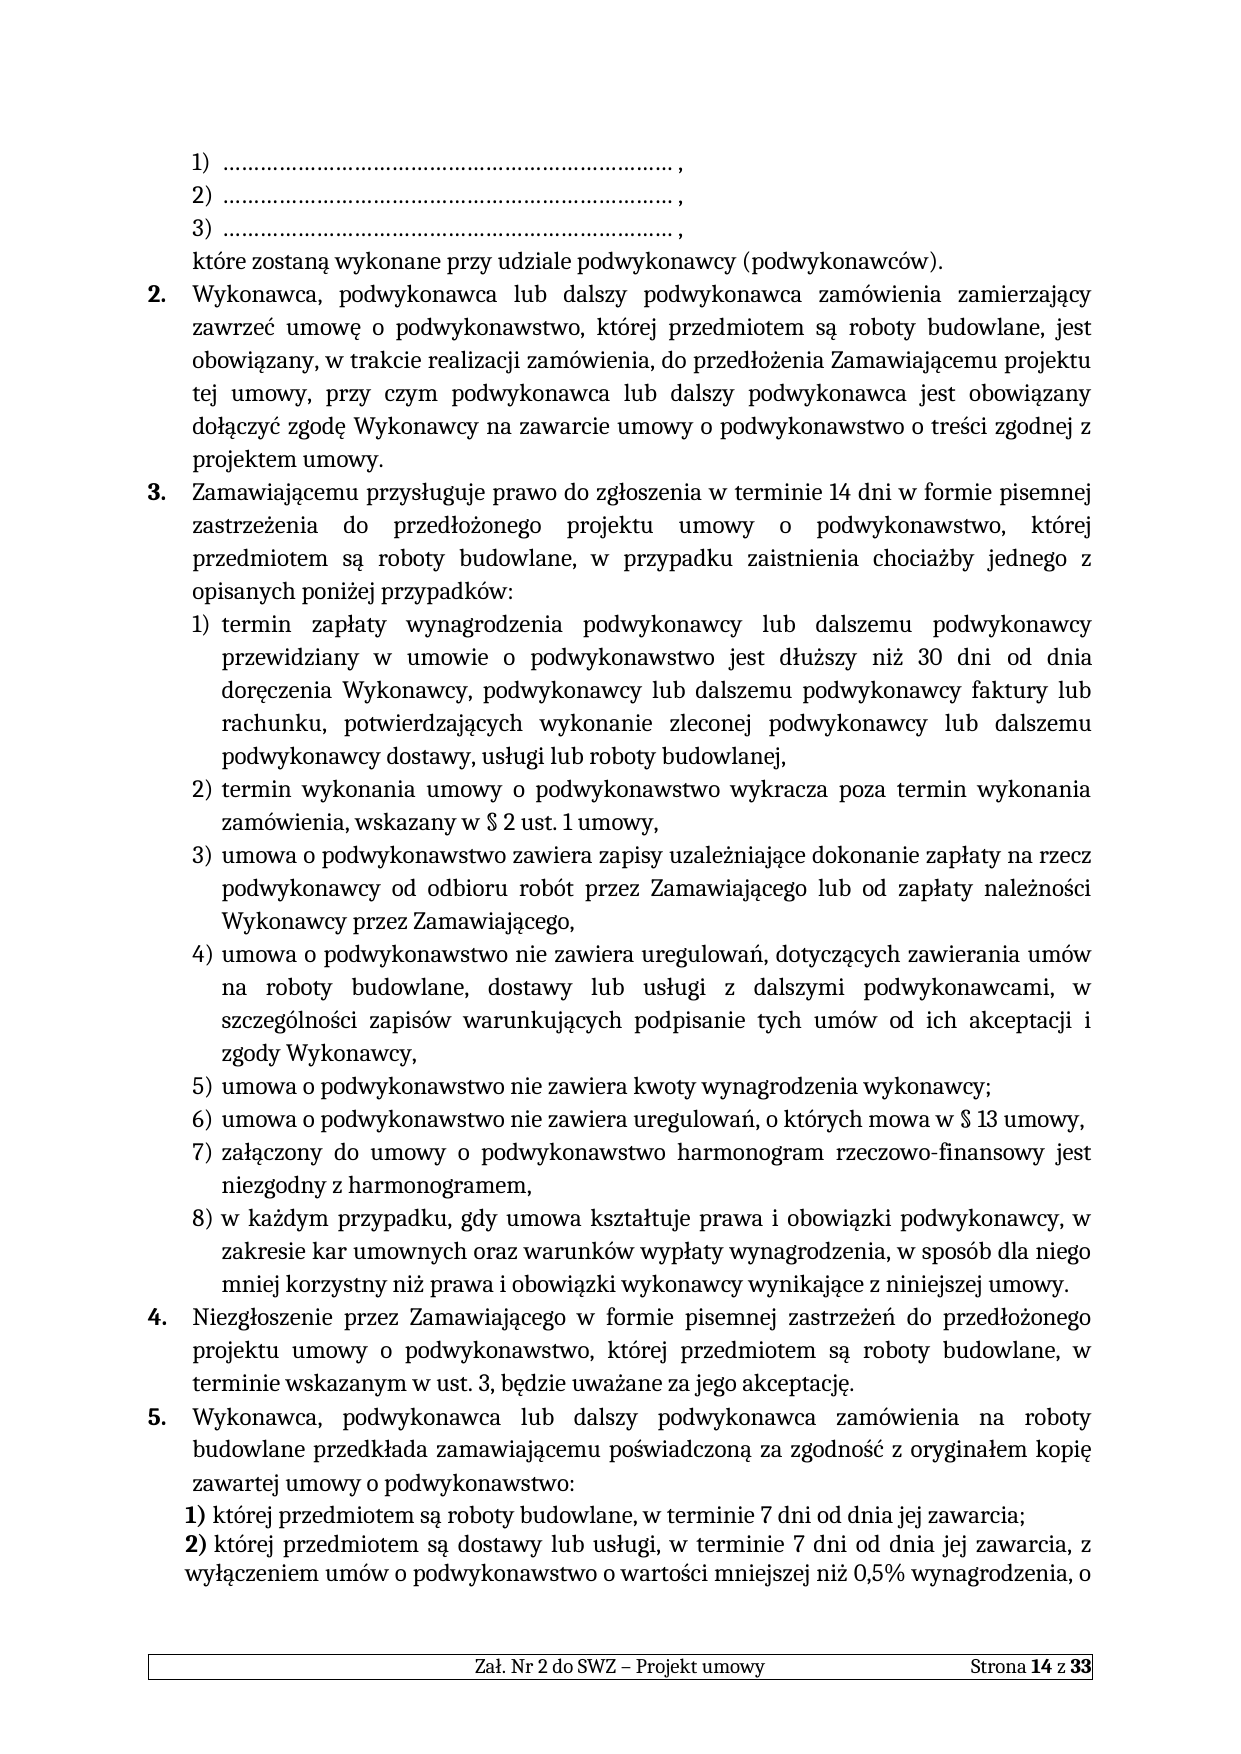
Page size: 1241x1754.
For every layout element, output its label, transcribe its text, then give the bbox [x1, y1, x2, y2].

list ……………………………………………………………… , [192, 148, 1093, 176]
list w każdym przypadku, gdy umowa kształtuje prawa i obowiązki podwykonawcy, w zakresie kar umownych oraz warunków wypłaty wynagrodzenia, w sposób dla niego mniej korzystny niż prawa i obowiązki wykonawcy wynikające z niniejszej umowy. [192, 1204, 1093, 1299]
text 1) której przedmiotem są roboty budowlane, w terminie 7 dni od dnia jej zawarcia; [185, 1501, 1093, 1530]
list umowa o podwykonawstwo nie zawiera uregulowań, o których mowa w § 13 umowy, [192, 1105, 1093, 1134]
list termin zapłaty wynagrodzenia podwykonawcy lub dalszemu podwykonawcy przewidziany w umowie o podwykonawstwo jest dłuższy niż 30 dni od dnia doręczenia Wykonawcy, podwykonawcy lub dalszemu podwykonawcy faktury lub rachunku, potwierdzających wykonanie zleconej podwykonawcy lub dalszemu podwykonawcy dostawy, usługi lub roboty budowlanej, [192, 610, 1093, 771]
list umowa o podwykonawstwo nie zawiera uregulowań, dotyczących zawierania umów na roboty budowlane, dostawy lub usługi z dalszymi podwykonawcami, w szczególności zapisów warunkujących podpisanie tych umów od ich akceptacji i zgody Wykonawcy, [192, 940, 1093, 1068]
list Wykonawca, podwykonawca lub dalszy podwykonawca zamówienia zamierzający zawrzeć umowę o podwykonawstwo, której przedmiotem są roboty budowlane, jest obowiązany, w trakcie realizacji zamówienia, do przedłożenia Zamawiającemu projektu tej umowy, przy czym podwykonawca lub dalszy podwykonawca jest obowiązany dołączyć zgodę Wykonawcy na zawarcie umowy o podwykonawstwo o treści zgodnej z projektem umowy. [148, 280, 1093, 473]
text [185, 1530, 1093, 1588]
list Zamawiającemu przysługuje prawo do zgłoszenia w terminie 14 dni w formie pisemnej zastrzeżenia do przedłożonego projektu umowy o podwykonawstwo, której przedmiotem są roboty budowlane, w przypadku zaistnienia chociażby jednego z opisanych poniżej przypadków: [148, 478, 1093, 606]
text które zostaną wykonane przy udziale podwykonawcy (podwykonawców). [148, 247, 1093, 275]
list ……………………………………………………………… , [192, 181, 1093, 209]
list Wykonawca, podwykonawca lub dalszy podwykonawca zamówienia na roboty budowlane przedkłada zamawiającemu poświadczoną za zgodność z oryginałem kopię zawartej umowy o podwykonawstwo: [148, 1402, 1093, 1497]
list ……………………………………………………………… , [192, 214, 1093, 242]
list załączony do umowy o podwykonawstwo harmonogram rzeczowo-finansowy jest niezgodny z harmonogramem, [192, 1138, 1093, 1200]
list termin wykonania umowy o podwykonawstwo wykracza poza termin wykonania zamówienia, wskazany w § 2 ust. 1 umowy, [192, 775, 1093, 837]
list umowa o podwykonawstwo zawiera zapisy uzależniające dokonanie zapłaty na rzecz podwykonawcy od odbioru robót przez Zamawiającego lub od zapłaty należności Wykonawcy przez Zamawiającego, [192, 841, 1093, 936]
list umowa o podwykonawstwo nie zawiera kwoty wynagrodzenia wykonawcy; [192, 1072, 1093, 1101]
list Niezgłoszenie przez Zamawiającego w formie pisemnej zastrzeżeń do przedłożonego projektu umowy o podwykonawstwo, której przedmiotem są roboty budowlane, w terminie wskazanym w ust. 3, będzie uważane za jego akceptację. [148, 1303, 1093, 1398]
